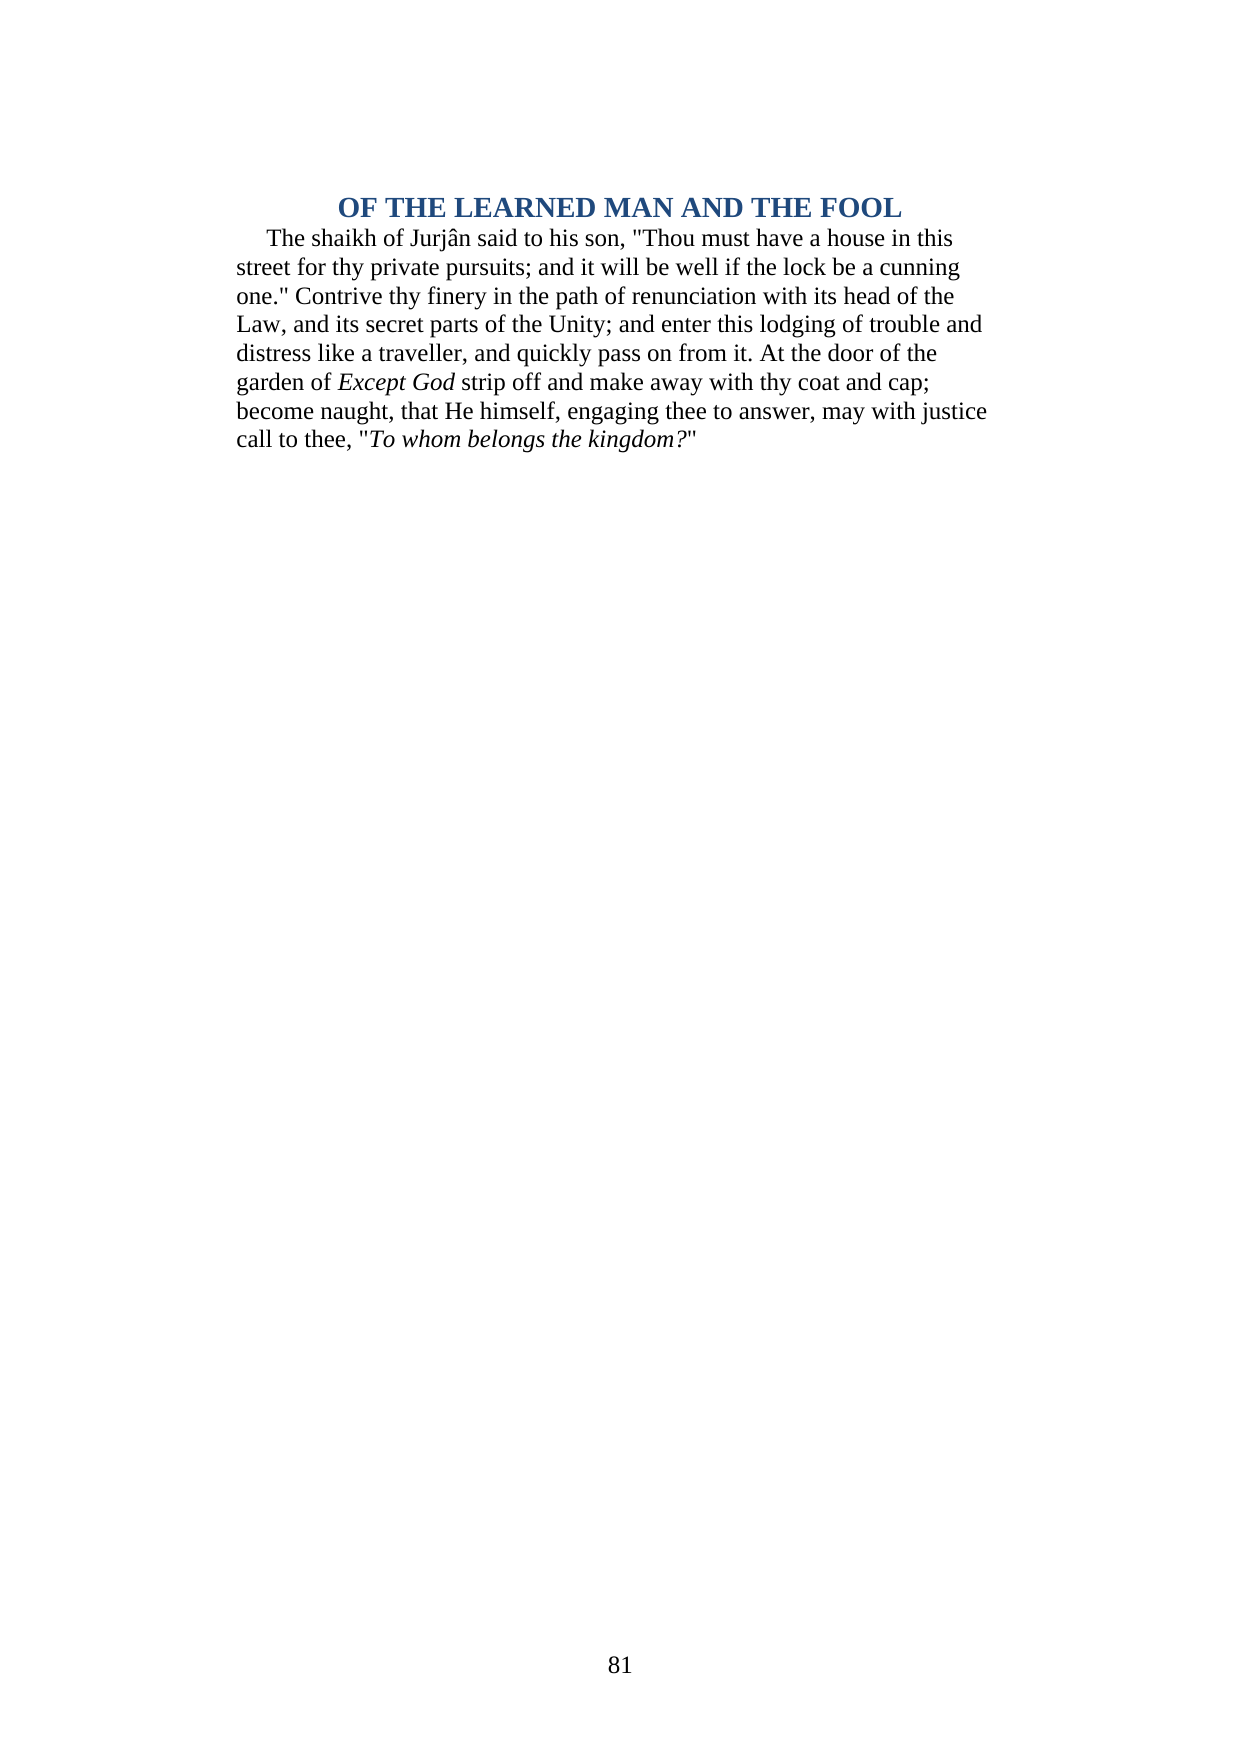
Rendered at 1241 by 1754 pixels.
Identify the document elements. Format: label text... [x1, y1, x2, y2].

subtitle OF THE LEARNED MAN AND THE FOOL [236, 190, 1004, 223]
text The shaikh of Jurjân said to his son, "Thou must have a house in this street for thy private pursuits; and it will be well if the lock be a cunning one." Contrive thy finery in the path of renunciation with its head of the Law, and its secret parts of the Unity; and enter this lodging of trouble and distress like a traveller, and quickly pass on from it. At the door of the garden of Except God strip off and make away with thy coat and cap; become naught, that He himself, engaging thee to answer, may with justice call to thee, "To whom belongs the kingdom?" [236, 223, 1004, 453]
